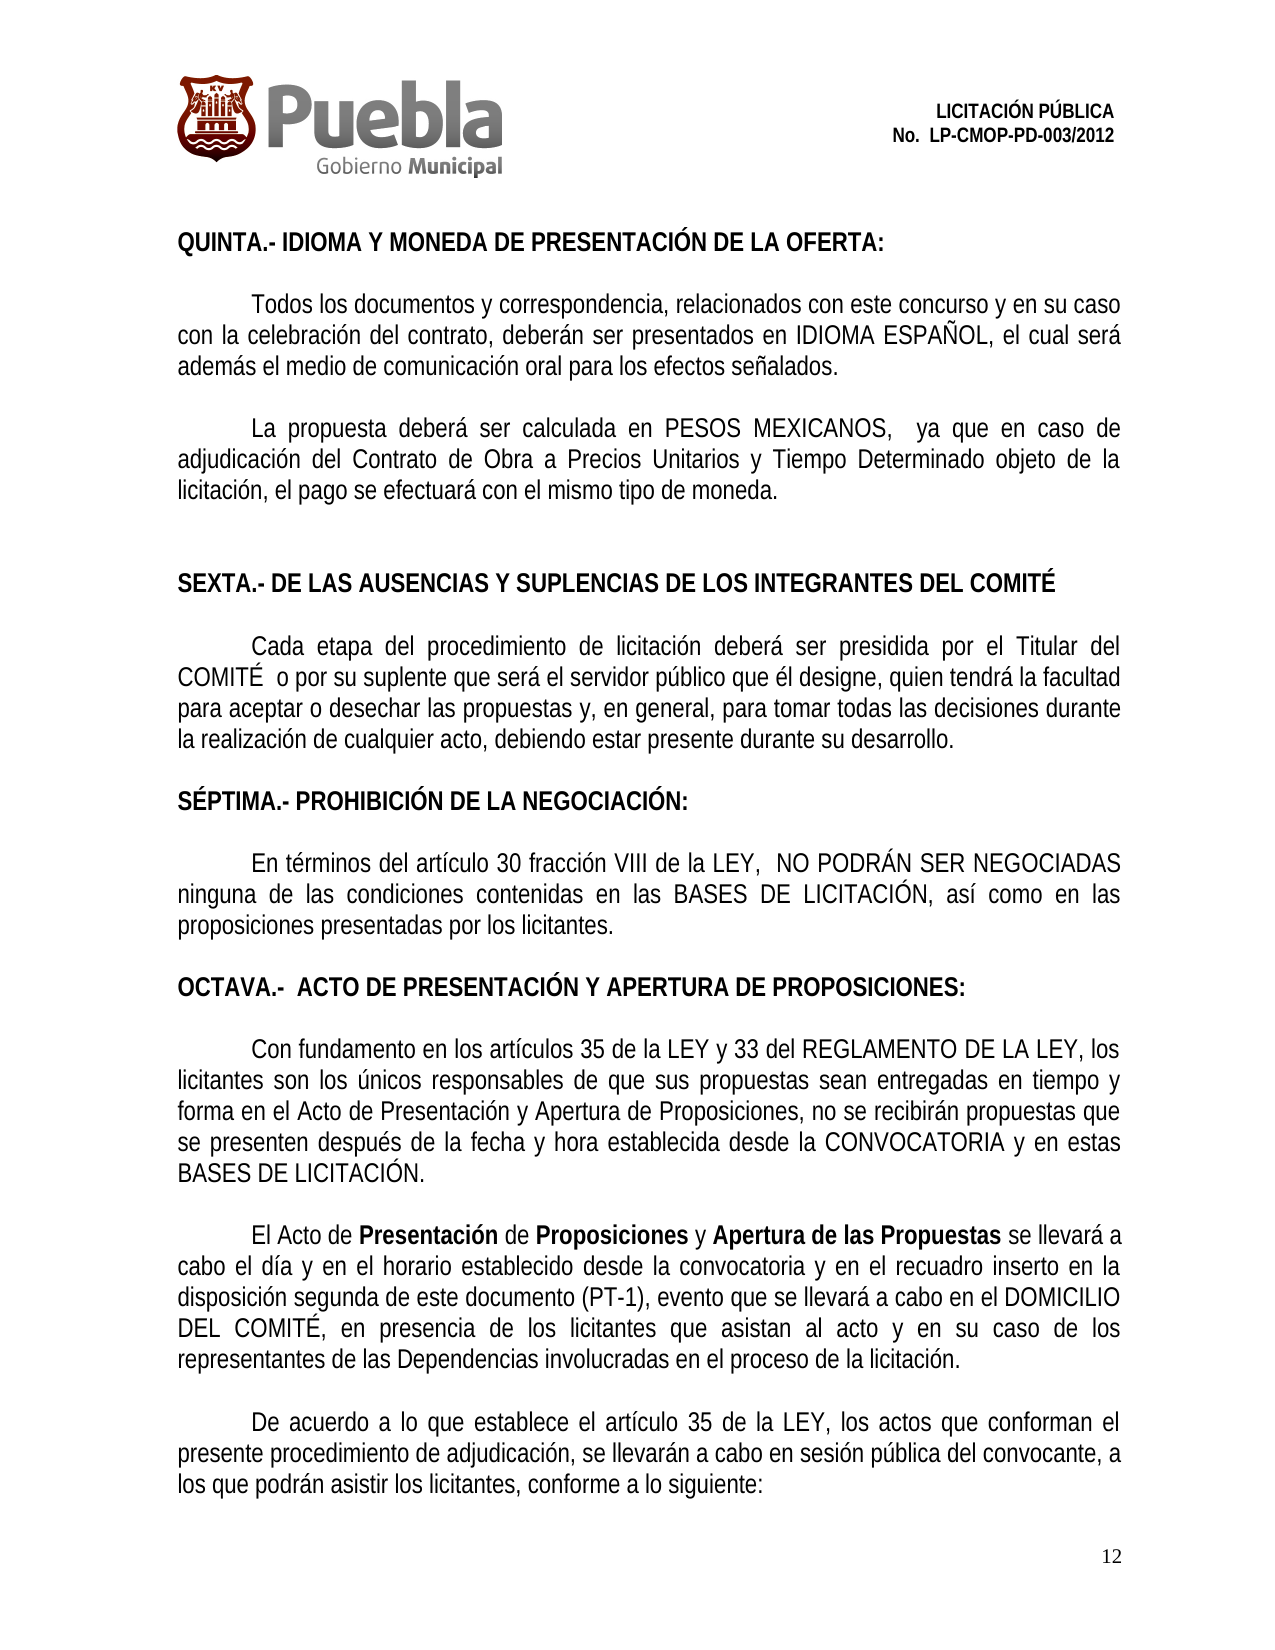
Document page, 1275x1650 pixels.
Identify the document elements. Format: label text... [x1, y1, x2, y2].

text El Acto de Presentación de Proposiciones y Apertura de las Propuestas se llevará a cabo el día y en el horario establecido desde la convocatoria y en el recuadro inserto en la disposición segunda de este documento (PT-1), evento que se llevará a cabo en el DOMICILIO DEL COMITÉ, en presencia de los licitantes que asistan al acto y en su caso de los representantes de las Dependencias involucradas en el proceso de la licitación. [177, 1219, 1122, 1375]
subtitle OCTAVA.- ACTO DE PRESENTACIÓN Y APERTURA DE PROPOSICIONES: [177, 971, 1122, 1002]
text Todos los documentos y correspondencia, relacionados con este concurso y en su caso con la celebración del contrato, deberán ser presentados en IDIOMA ESPAÑOL, el cual será además el medio de comunicación oral para los efectos señalados. [177, 288, 1122, 381]
text Cada etapa del procedimiento de licitación deberá ser presidida por el Titular del COMITÉ o por su suplente que será el servidor público que él designe, quien tendrá la facultad para aceptar o desechar las propuestas y, en general, para tomar todas las decisiones durante la realización de cualquier acto, debiendo estar presente durante su desarrollo. [177, 630, 1122, 754]
text Con fundamento en los artículos 35 de la LEY y 33 del REGLAMENTO DE LA LEY, los licitantes son los únicos responsables de que sus propuestas sean entregadas en tiempo y forma en el Acto de Presentación y Apertura de Proposiciones, no se recibirán propuestas que se presenten después de la fecha y hora establecida desde la CONVOCATORIA y en estas BASES DE LICITACIÓN. [177, 1033, 1122, 1188]
text SEXTA.- DE LAS AUSENCIAS Y SUPLENCIAS DE LOS INTEGRANTES DEL COMITÉ [177, 568, 1122, 599]
picture [177, 75, 502, 178]
text De acuerdo a lo que establece el artículo 35 de la LEY, los actos que conforman el presente procedimiento de adjudicación, se llevarán a cabo en sesión pública del convocante, a los que podrán asistir los licitantes, conforme a lo siguiente: [177, 1406, 1122, 1499]
text En términos del artículo 30 fracción VIII de la LEY, NO PODRÁN SER NEGOCIADAS ninguna de las condiciones contenidas en las BASES DE LICITACIÓN, así como en las proposiciones presentadas por los licitantes. [177, 847, 1122, 940]
text QUINTA.- IDIOMA Y MONEDA DE PRESENTACIÓN DE LA OFERTA: [177, 226, 1122, 257]
text SÉPTIMA.- PROHIBICIÓN DE LA NEGOCIACIÓN: [177, 785, 1122, 816]
text La propuesta deberá ser calculada en PESOS MEXICANOS, ya que en caso de adjudicación del Contrato de Obra a Precios Unitarios y Tiempo Determinado objeto de la licitación, el pago se efectuará con el mismo tipo de moneda. [177, 412, 1122, 506]
